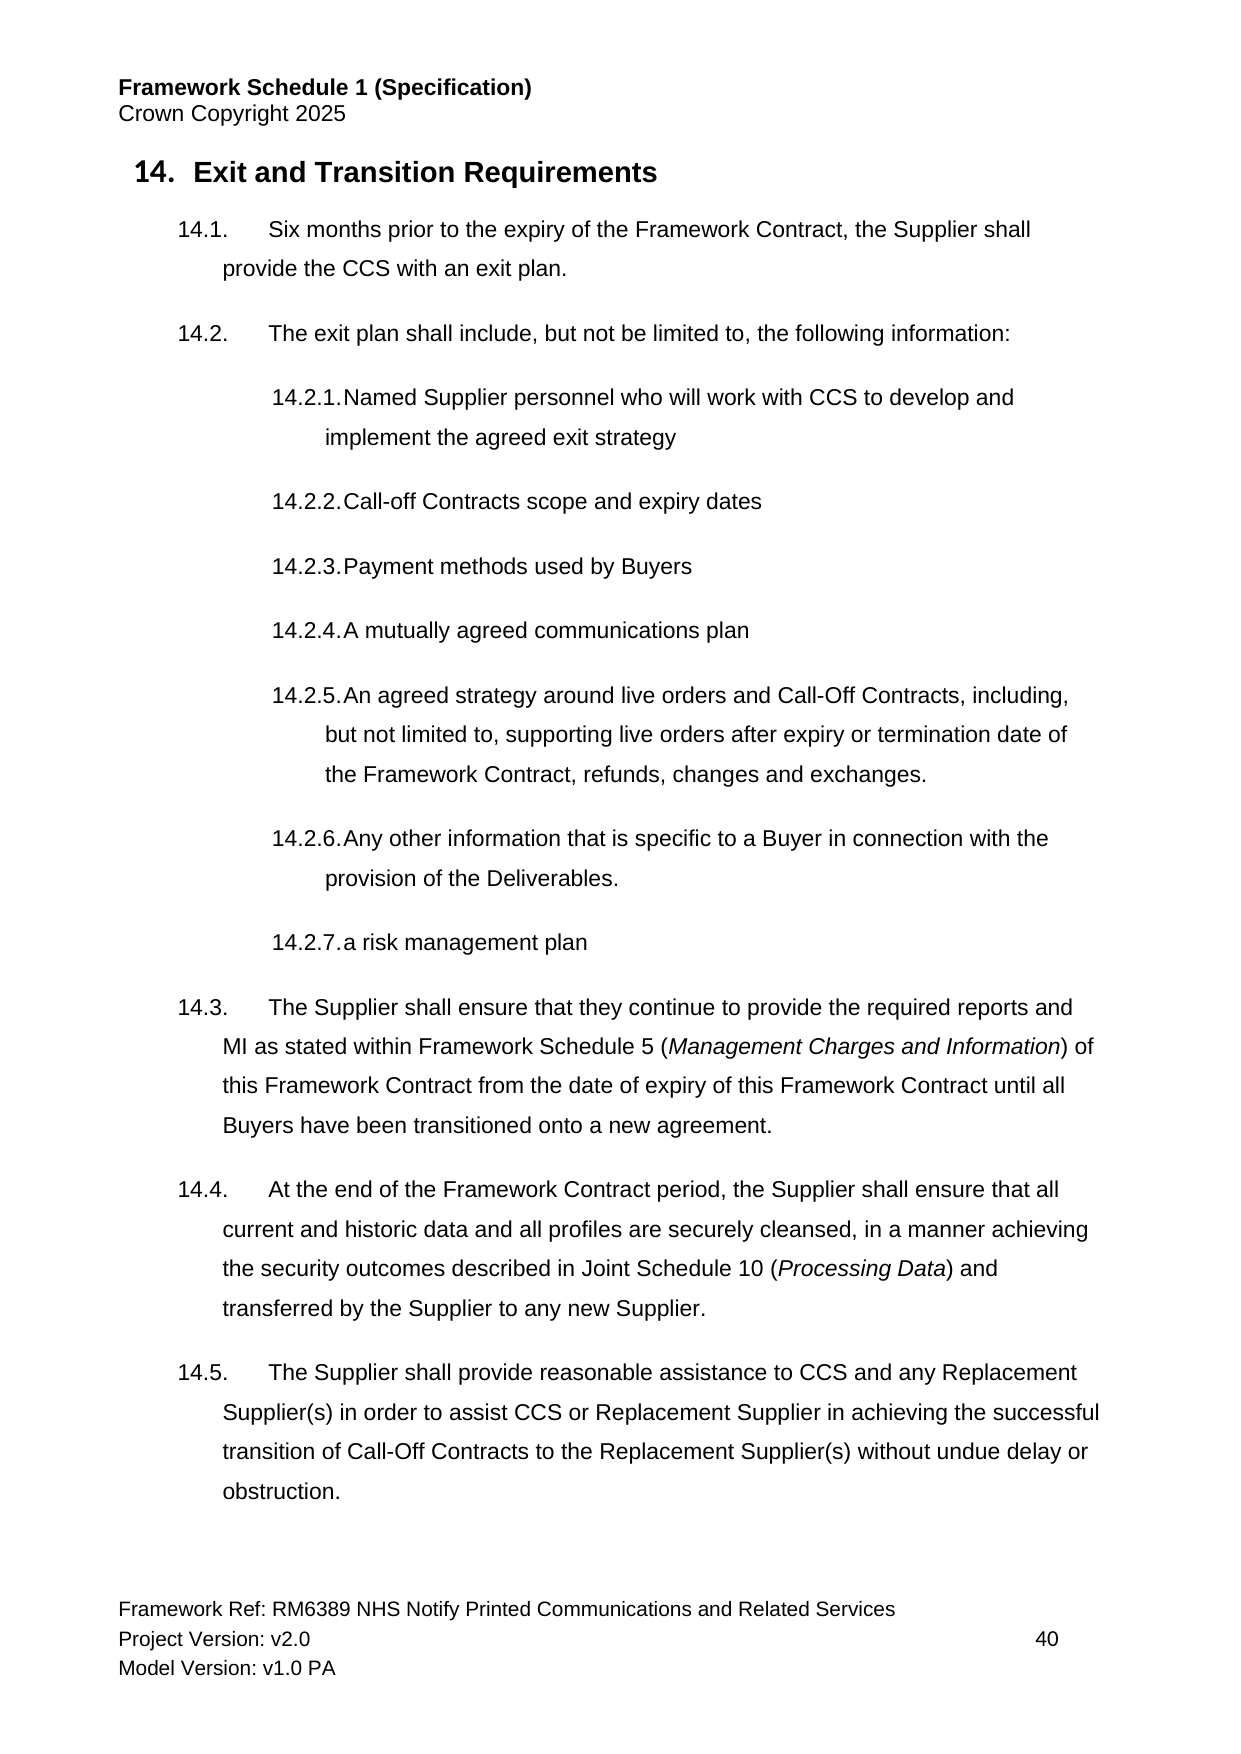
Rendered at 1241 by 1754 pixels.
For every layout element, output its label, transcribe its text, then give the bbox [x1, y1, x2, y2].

list The Supplier shall provide reasonable assistance to CCS and any Replacement Supplier(s) in order to assist CCS or Replacement Supplier in achieving the successful transition of Call-Off Contracts to the Replacement Supplier(s) without undue delay or obstruction. [177, 1359, 1104, 1504]
list Payment methods used by Buyers [272, 553, 1104, 579]
list At the end of the Framework Contract period, the Supplier shall ensure that all current and historic data and all profiles are securely cleansed, in a manner achieving the security outcomes described in Joint Schedule 10 (Processing Data) and transferred by the Supplier to any new Supplier. [177, 1176, 1104, 1321]
list A mutually agreed communications plan [272, 617, 1104, 643]
list Six months prior to the expiry of the Framework Contract, the Supplier shall provide the CCS with an exit plan. [177, 216, 1104, 282]
list An agreed strategy around live orders and Call-Off Contracts, including, but not limited to, supporting live orders after expiry or termination date of the Framework Contract, refunds, changes and exchanges. [272, 682, 1104, 787]
list Named Supplier personnel who will work with CCS to develop and implement the agreed exit strategy [272, 384, 1104, 450]
list a risk management plan [272, 929, 1104, 955]
list Call-off Contracts scope and expiry dates [272, 488, 1104, 514]
subtitle Exit and Transition Requirements [133, 150, 1104, 191]
list Any other information that is specific to a Buyer in connection with the provision of the Deliverables. [272, 825, 1104, 891]
list The Supplier shall ensure that they continue to provide the required reports and MI as stated within Framework Schedule 5 (Management Charges and Information) of this Framework Contract from the date of expiry of this Framework Contract until all Buyers have been transitioned onto a new agreement. [177, 993, 1104, 1138]
list The exit plan shall include, but not be limited to, the following information: [177, 320, 1104, 346]
